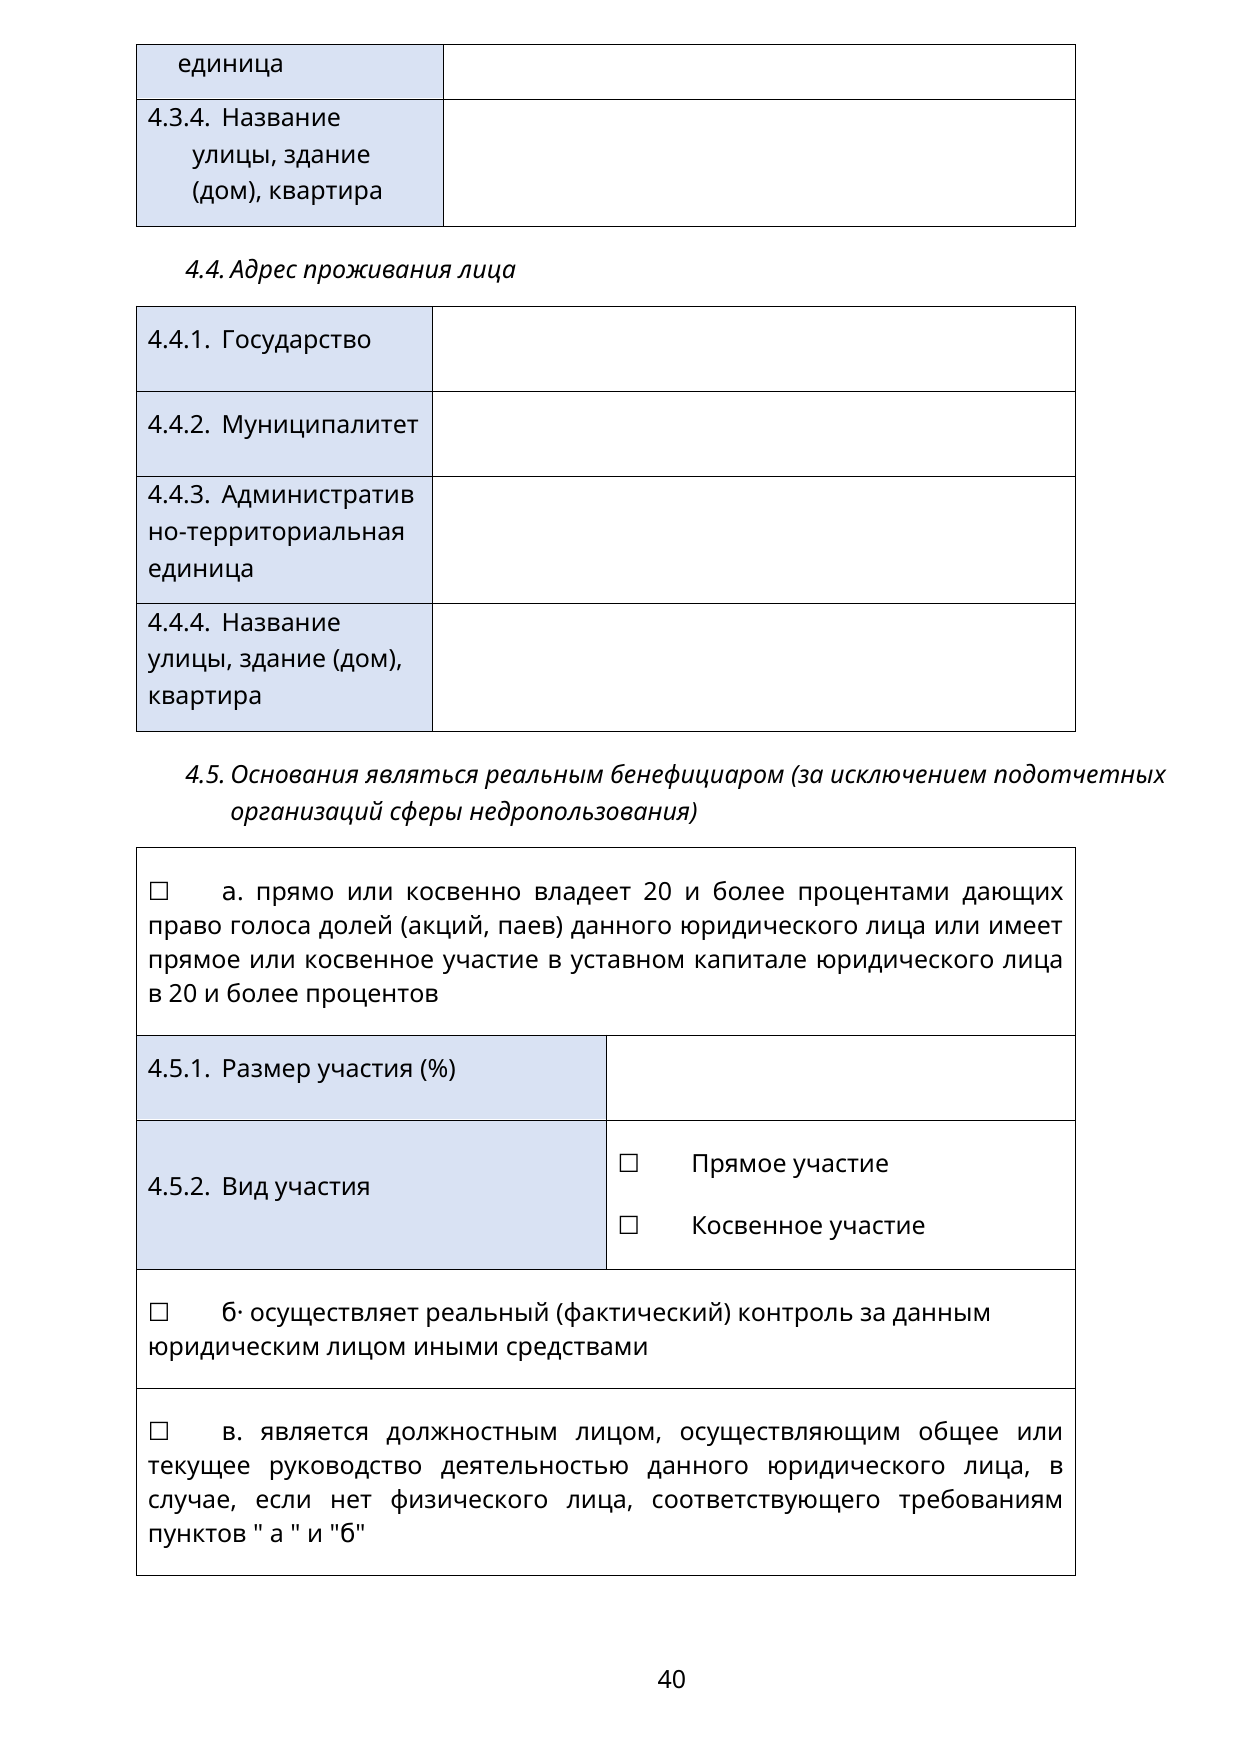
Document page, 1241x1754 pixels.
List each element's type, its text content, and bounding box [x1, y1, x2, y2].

list Основания являться реальным бенефициаром (за исключением подотчетных организаций сферы недропользования) [185, 757, 1196, 828]
table_cell [433, 477, 1075, 603]
table_cell [444, 45, 1075, 98]
table_cell [433, 392, 1075, 476]
table_cell [444, 100, 1075, 226]
table_header а. прямо или косвенно владеет 20 и более процентами дающих право голоса долей (акций, паев) данного юридического лица или имеет прямое или косвенное участие в уставном капитале юридического лица в 20 и более процентов [137, 848, 1075, 1034]
table_cell Название улицы, здание (дом), квартира [137, 100, 443, 226]
table_cell Муниципалитет [137, 392, 432, 476]
table_cell б․ осуществляет реальный (фактический) контроль за данным юридическим лицом иными средствами [137, 1270, 1075, 1388]
table_cell [433, 604, 1075, 731]
table_header Государство [137, 307, 432, 391]
table_cell Размер участия (%) [137, 1036, 606, 1119]
table_cell Название улицы, здание (дом), квартира [137, 604, 432, 731]
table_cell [137, 45, 443, 98]
table_cell Прямое участие Косвенное участие [607, 1121, 1075, 1269]
table_cell Административно-территориальная единица [137, 477, 432, 603]
table_header [433, 307, 1075, 391]
table_cell в. является должностным лицом, осуществляющим общее или текущее руководство деятельностью данного юридического лица, в случае, если нет физического лица, соответствующего требованиям пунктов " а " и "б" [137, 1389, 1075, 1575]
table_cell [607, 1036, 1075, 1119]
table_cell Вид участия [137, 1121, 606, 1269]
list Адрес проживания лица [185, 252, 1196, 286]
